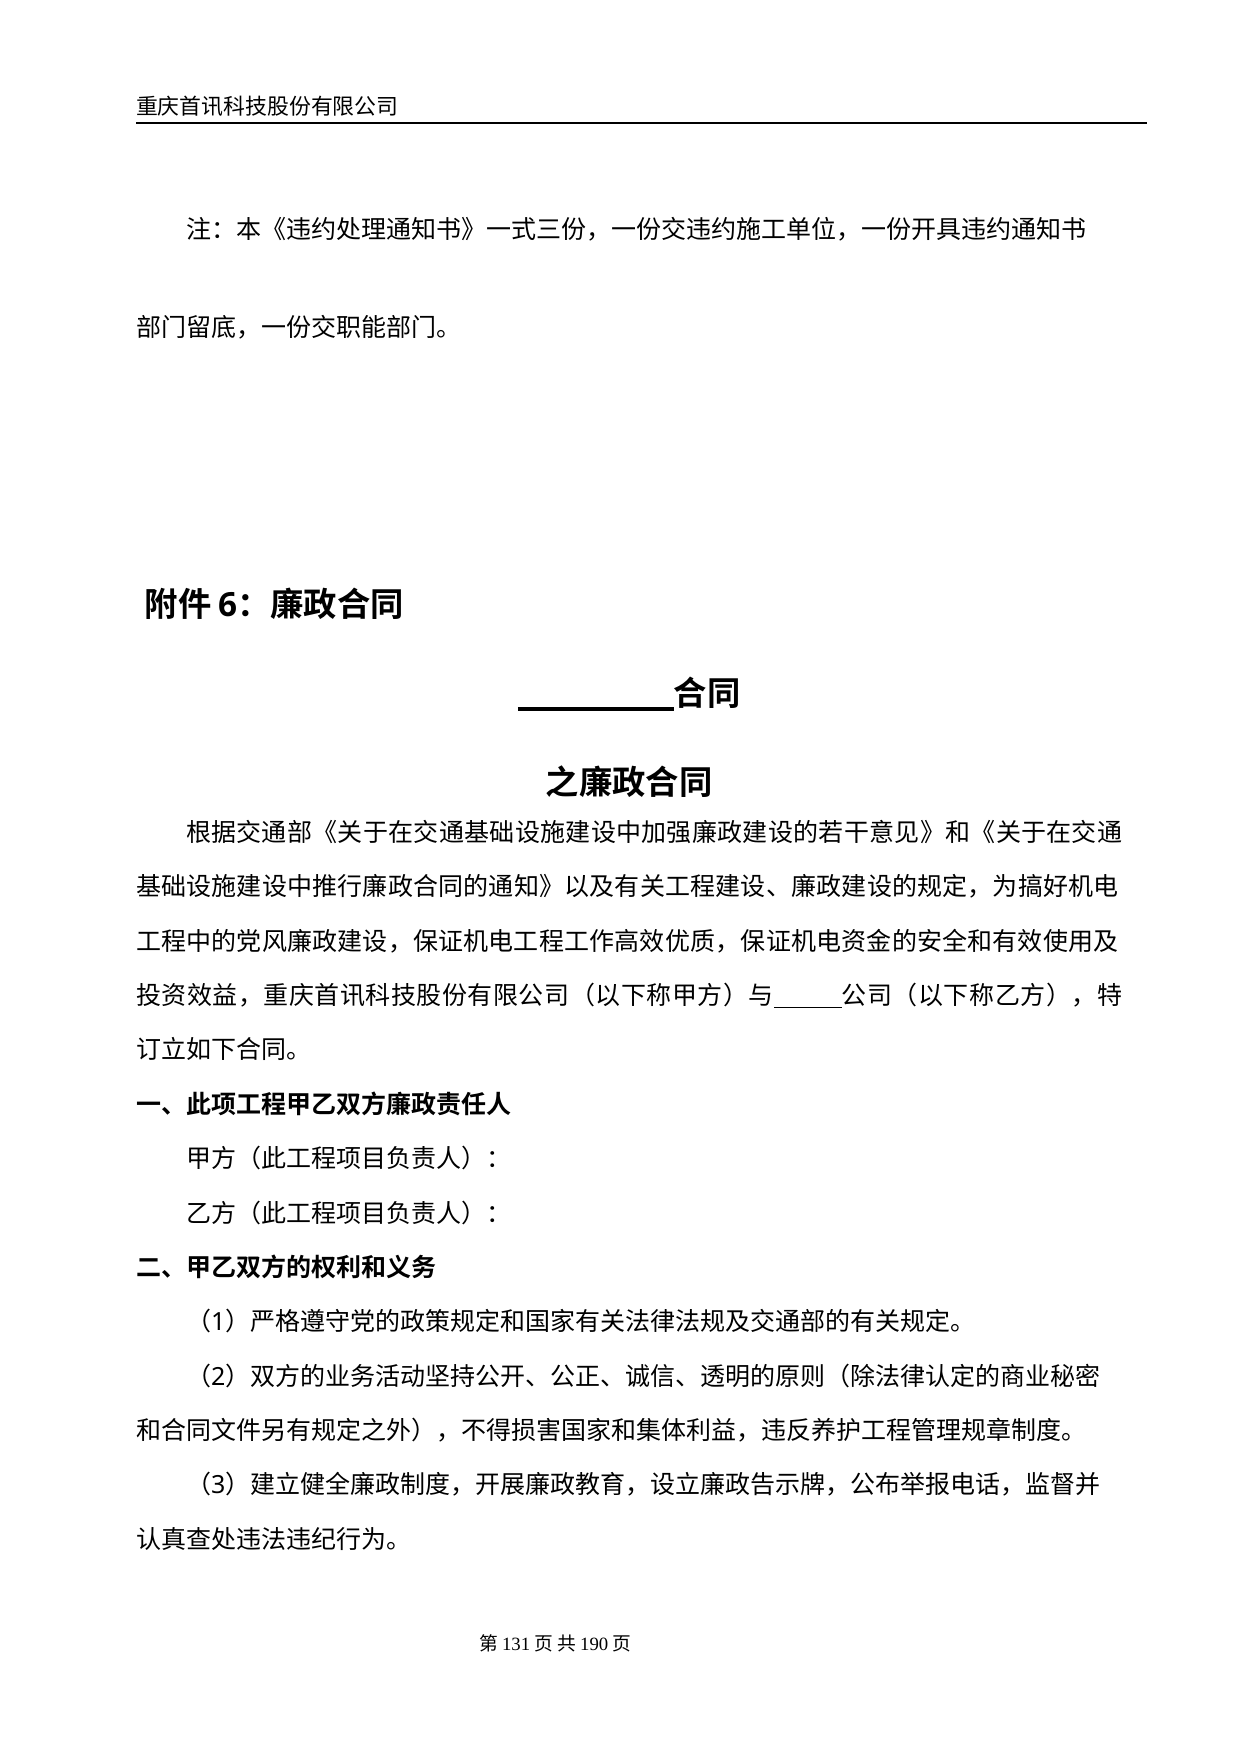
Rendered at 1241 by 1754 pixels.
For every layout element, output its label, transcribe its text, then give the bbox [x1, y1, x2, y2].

text （2）双方的业务活动坚持公开、公正、诚信、透明的原则（除法律认定的商业秘密和合同文件另有规定之外），不得损害国家和集体利益，违反养护工程管理规章制度。 [136, 1356, 1122, 1447]
text 二、甲乙双方的权利和义务 [136, 1247, 1122, 1284]
text 之廉政合同 [136, 747, 1122, 812]
text 附件6：廉政合同 [136, 569, 1122, 634]
text 一、此项工程甲乙双方廉政责任人 [136, 1084, 1122, 1121]
text （3）建立健全廉政制度，开展廉政教育，设立廉政告示牌，公布举报电话，监督并认真查处违法违纪行为。 [136, 1465, 1122, 1556]
text 根据交通部《关于在交通基础设施建设中加强廉政建设的若干意见》和《关于在交通基础设施建设中推行廉政合同的通知》以及有关工程建设、廉政建设的规定，为搞好机电工程中的党风廉政建设，保证机电工程工作高效优质，保证机电资金的安全和有效使用及投资效益，重庆首讯科技股份有限公司（以下称甲方）与 公司（以下称乙方），特订立如下合同。 [136, 812, 1122, 1066]
text 合同 [136, 658, 1122, 723]
list 注：本《违约处理通知书》一式三份，一份交违约施工单位，一份开具违约通知书部门留底，一份交职能部门。 [136, 195, 1103, 358]
subtitle 乙方（此工程项目负责人）： [136, 1193, 1122, 1229]
text 甲方（此工程项目负责人）： [136, 1139, 1122, 1175]
text （1）严格遵守党的政策规定和国家有关法律法规及交通部的有关规定。 [136, 1302, 1122, 1338]
